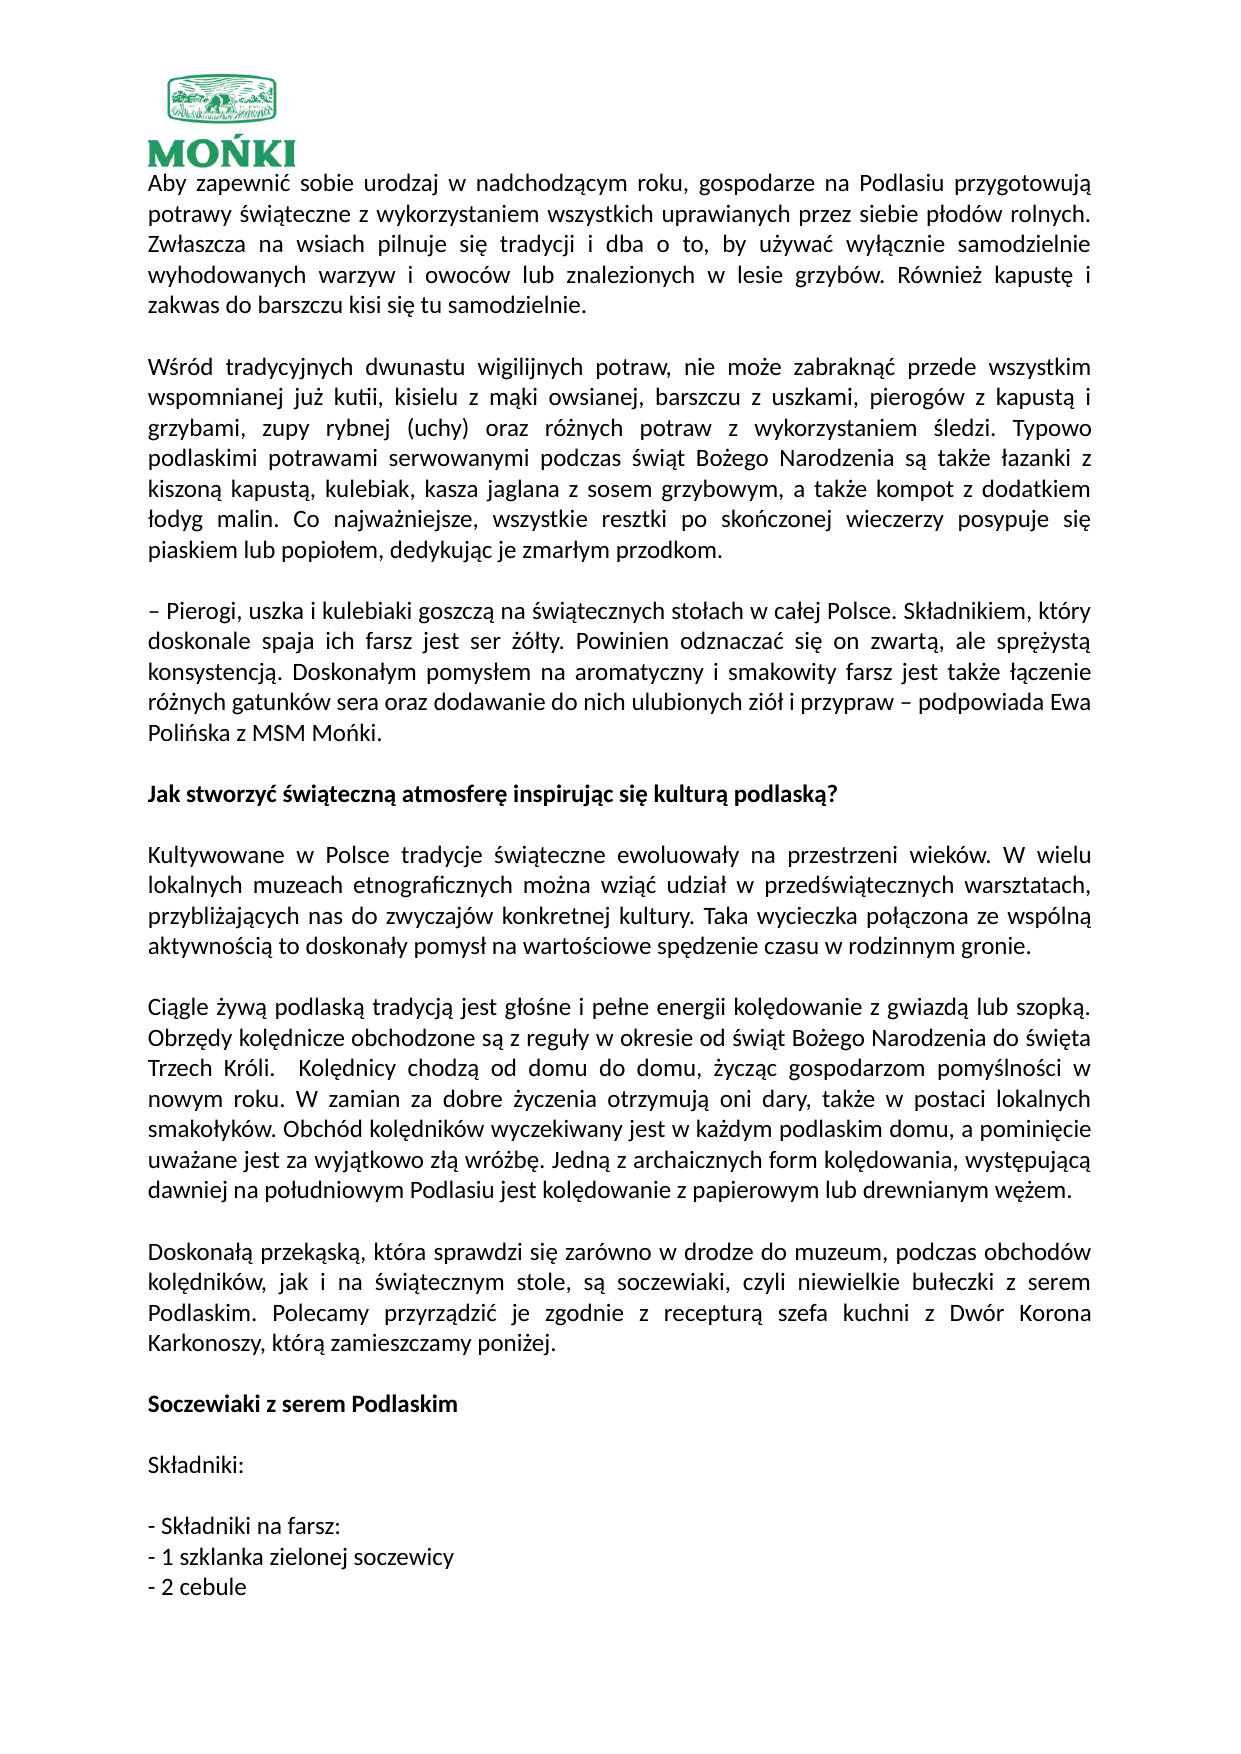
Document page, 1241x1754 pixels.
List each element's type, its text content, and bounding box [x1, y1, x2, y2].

text Aby zapewnić sobie urodzaj w nadchodzącym roku, gospodarze na Podlasiu przygotowują potrawy świąteczne z wykorzystaniem wszystkich uprawianych przez siebie płodów rolnych. Zwłaszcza na wsiach pilnuje się tradycji i dba o to, by używać wyłącznie samodzielnie wyhodowanych warzyw i owoców lub znalezionych w lesie grzybów. Również kapustę i zakwas do barszczu kisi się tu samodzielnie. [148, 167, 1093, 320]
text - Składniki na farsz: [148, 1510, 1093, 1541]
text – Pierogi, uszka i kulebiaki goszczą na świątecznych stołach w całej Polsce. Składnikiem, który doskonale spaja ich farsz jest ser żółty. Powinien odznaczać się on zwartą, ale sprężystą konsystencją. Doskonałym pomysłem na aromatyczny i smakowity farsz jest także łączenie różnych gatunków sera oraz dodawanie do nich ulubionych ziół i przypraw – podpowiada Ewa Polińska z MSM Mońki. [148, 595, 1093, 747]
text Kultywowane w Polsce tradycje świąteczne ewoluowały na przestrzeni wieków. W wielu lokalnych muzeach etnograficznych można wziąć udział w przedświątecznych warsztatach, przybliżających nas do zwyczajów konkretnej kultury. Taka wycieczka połączona ze wspólną aktywnością to doskonały pomysł na wartościowe spędzenie czasu w rodzinnym gronie. [148, 839, 1093, 961]
text - 2 cebule [148, 1571, 1093, 1602]
text - 1 szklanka zielonej soczewicy [148, 1541, 1093, 1571]
text Doskonałą przekąską, która sprawdzi się zarówno w drodze do muzeum, podczas obchodów kolędników, jak i na świątecznym stole, są soczewiaki, czyli niewielkie bułeczki z serem Podlaskim. Polecamy przyrządzić je zgodnie z recepturą szefa kuchni z Dwór Korona Karkonoszy, którą zamieszczamy poniżej. [148, 1236, 1093, 1358]
text Składniki: [148, 1449, 1093, 1480]
picture [147, 73, 296, 168]
text Jak stworzyć świąteczną atmosferę inspirując się kulturą podlaską? [148, 778, 1093, 808]
text Ciągle żywą podlaską tradycją jest głośne i pełne energii kolędowanie z gwiazdą lub szopką. Obrzędy kolędnicze obchodzone są z reguły w okresie od świąt Bożego Narodzenia do święta Trzech Króli. Kolędnicy chodzą od domu do domu, życząc gospodarzom pomyślności w nowym roku. W zamian za dobre życzenia otrzymują oni dary, także w postaci lokalnych smakołyków. Obchód kolędników wyczekiwany jest w każdym podlaskim domu, a pominięcie uważane jest za wyjątkowo złą wróżbę. Jedną z archaicznych form kolędowania, występującą dawniej na południowym Podlasiu jest kolędowanie z papierowym lub drewnianym wężem. [148, 992, 1093, 1205]
text Wśród tradycyjnych dwunastu wigilijnych potraw, nie może zabraknąć przede wszystkim wspomnianej już kutii, kisielu z mąki owsianej, barszczu z uszkami, pierogów z kapustą i grzybami, zupy rybnej (uchy) oraz różnych potraw z wykorzystaniem śledzi. Typowo podlaskimi potrawami serwowanymi podczas świąt Bożego Narodzenia są także łazanki z kiszoną kapustą, kulebiak, kasza jaglana z sosem grzybowym, a także kompot z dodatkiem łodyg malin. Co najważniejsze, wszystkie resztki po skończonej wieczerzy posypuje się piaskiem lub popiołem, dedykując je zmarłym przodkom. [148, 351, 1093, 564]
text Soczewiaki z serem Podlaskim [148, 1388, 1093, 1419]
